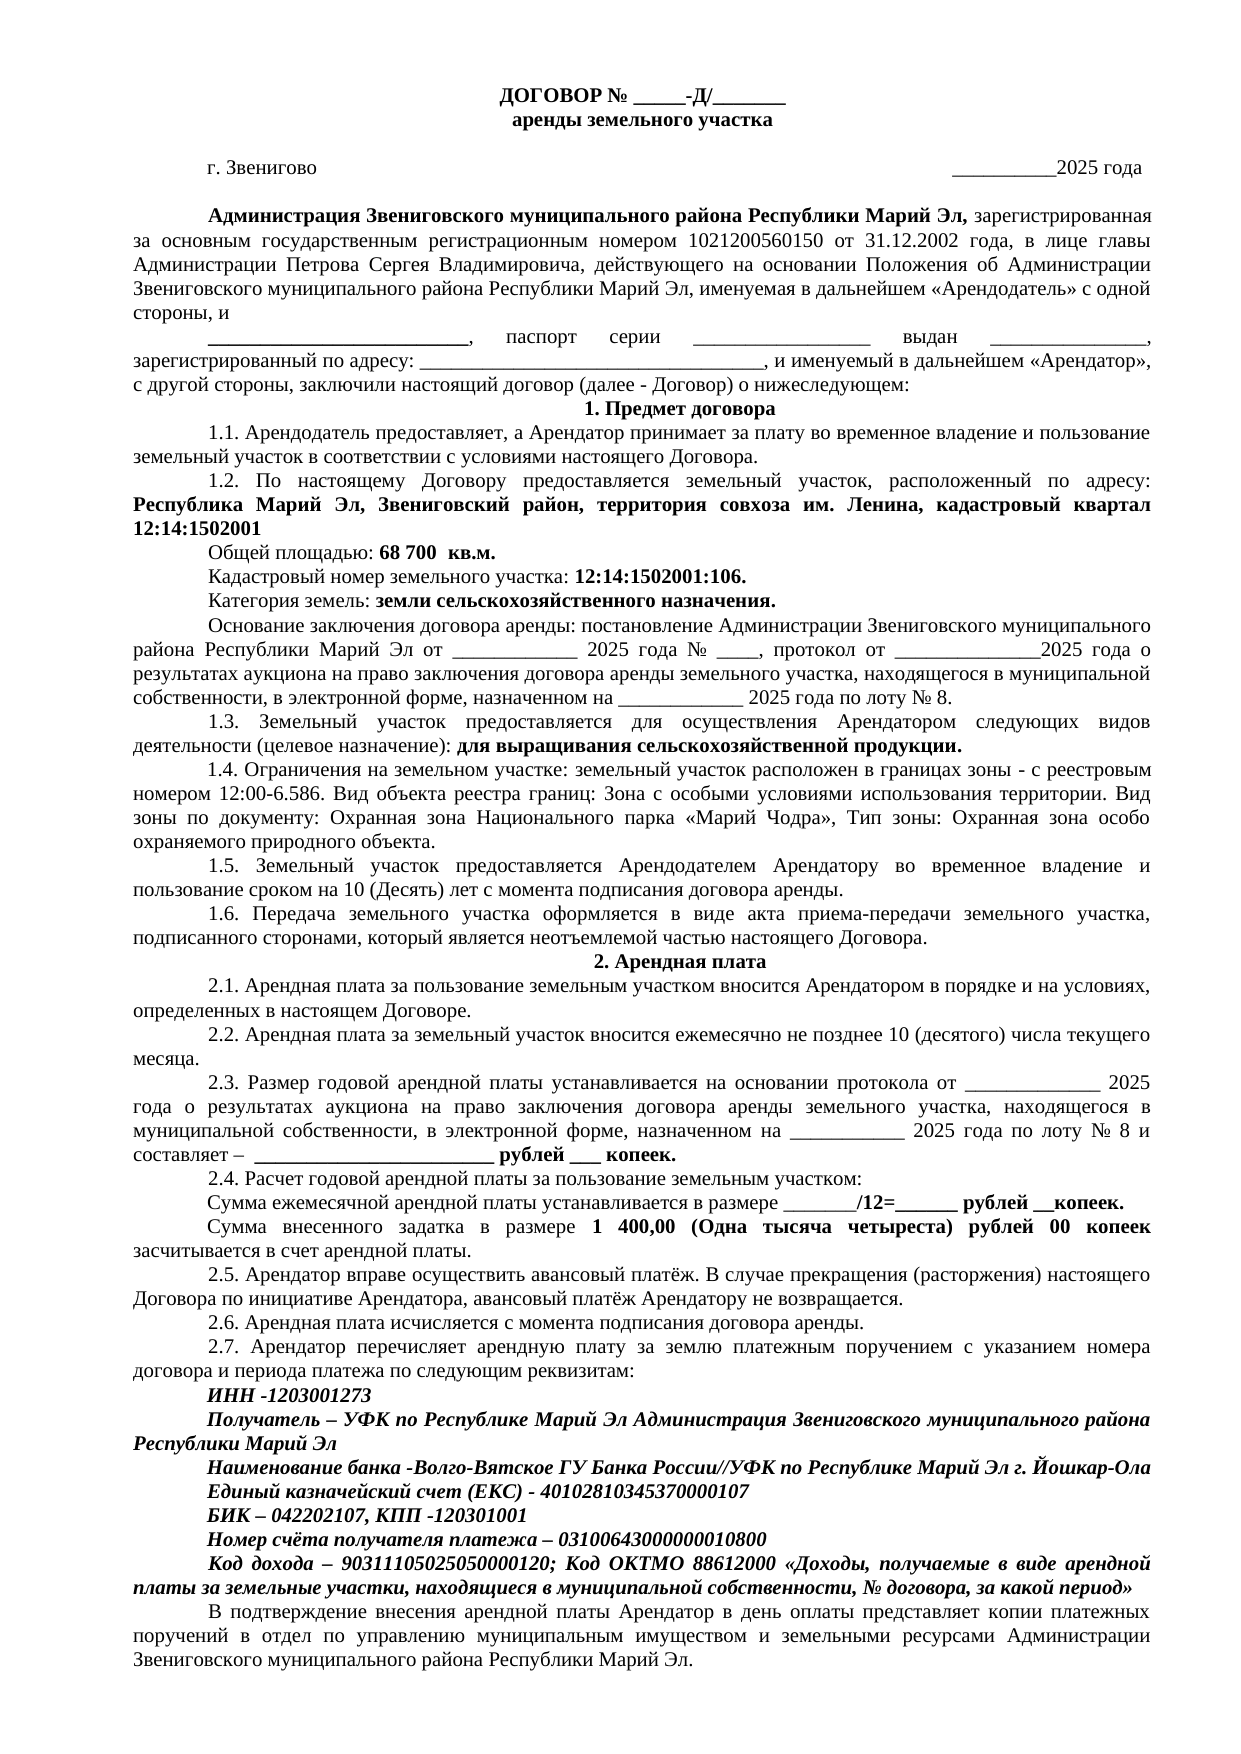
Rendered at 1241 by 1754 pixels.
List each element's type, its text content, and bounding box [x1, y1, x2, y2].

text аренды земельного участка [133, 107, 1152, 131]
text В подтверждение внесения арендной платы Арендатор в день оплаты представляет копии платежных поручений в отдел по управлению муниципальным имуществом и земельными ресурсами Администрации Звениговского муниципального района Республики Марий Эл. [133, 1599, 1152, 1671]
text 1.6. Передача земельного участка оформляется в виде акта приема-передачи земельного участка, подписанного сторонами, который является неотъемлемой частью настоящего Договора. [133, 901, 1152, 949]
text Администрация Звениговского муниципального района Республики Марий Эл, зарегистрированная за основным государственным регистрационным номером 1021200560150 от 31.12.2002 года, в лице главы Администрации Петрова Сергея Владимировича, действующего на основании Положения об Администрации Звениговского муниципального района Республики Марий Эл, именуемая в дальнейшем «Арендодатель» с одной стороны, и [133, 203, 1152, 324]
text 2.4. Расчет годовой арендной платы за пользование земельным участком: [133, 1166, 1152, 1190]
text Кадастровый номер земельного участка: 12:14:1502001:106. [133, 564, 1152, 588]
text Сумма ежемесячной арендной платы устанавливается в размере _______/12=______ рублей __копеек. [133, 1190, 1152, 1214]
text Основание заключения договора аренды: постановление Администрации Звениговского муниципального района Республики Марий Эл от ____________ 2025 года № ____, протокол от ______________2025 года о результатах аукциона на право заключения договора аренды земельного участка, находящегося в муниципальной собственности, в электронной форме, назначенном на ____________ 2025 года по лоту № 8. [133, 612, 1152, 709]
text Единый казначейский счет (ЕКС) - 40102810345370000107 [133, 1479, 1152, 1503]
text 2.1. Арендная плата за пользование земельным участком вносится Арендатором в порядке и на условиях, определенных в настоящем Договоре. [133, 973, 1152, 1022]
text 1.3. Земельный участок предоставляется для осуществления Арендатором следующих видов деятельности (целевое назначение): для выращивания сельскохозяйственной продукции. [133, 709, 1152, 757]
text Сумма внесенного задатка в размере 1 400,00 (Одна тысяча четыреста) рублей 00 копеек засчитывается в счет арендной платы. [133, 1214, 1152, 1262]
text Номер счёта получателя платежа – 03100643000000010800 [133, 1527, 1152, 1551]
text _________________________, паспорт серии _________________ выдан _______________, зарегистрированный по адресу: _________________________________, и именуемый в дальнейшем «Арендатор», с другой стороны, заключили настоящий договор (далее - Договор) о нижеследующем: [133, 324, 1152, 396]
text 1.4. Ограничения на земельном участке: земельный участок расположен в границах зоны - с реестровым номером 12:00-6.586. Вид объекта реестра границ: Зона с особыми условиями использования территории. Вид зоны по документу: Охранная зона Национального парка «Марий Чодра», Тип зоны: Охранная зона особо охраняемого природного объекта. [133, 757, 1152, 853]
text 1.1. Арендодатель предоставляет, а Арендатор принимает за плату во временное владение и пользование земельный участок в соответствии с условиями настоящего Договора. [133, 420, 1152, 468]
text БИК – 042202107, КПП -120301001 [133, 1503, 1152, 1527]
text 1.5. Земельный участок предоставляется Арендодателем Арендатору во временное владение и пользование сроком на 10 (Десять) лет с момента подписания договора аренды. [133, 853, 1152, 901]
text 2. Арендная плата [133, 949, 1152, 973]
text 2.7. Арендатор перечисляет арендную плату за землю платежным поручением с указанием номера договора и периода платежа по следующим реквизитам: [133, 1334, 1152, 1382]
text 2.2. Арендная плата за земельный участок вносится ежемесячно не позднее 10 (десятого) числа текущего месяца. [133, 1022, 1152, 1070]
text 1. Предмет договора [133, 396, 1152, 420]
text 2.5. Арендатор вправе осуществить авансовый платёж. В случае прекращения (расторжения) настоящего Договора по инициативе Арендатора, авансовый платёж Арендатору не возвращается. [133, 1262, 1152, 1310]
text 2.6. Арендная плата исчисляется с момента подписания договора аренды. [133, 1310, 1152, 1334]
text Код дохода – 90311105025050000120; Код ОКТМО 88612000 «Доходы, получаемые в виде арендной платы за земельные участки, находящиеся в муниципальной собственности, № договора, за какой период» [133, 1551, 1152, 1599]
text ДОГОВОР № _____-Д/_______ [133, 83, 1152, 107]
text Получатель – УФК по Республике Марий Эл Администрация Звениговского муниципального района Республики Марий Эл [133, 1407, 1152, 1455]
text г. Звенигово __________2025 года [133, 155, 1152, 179]
text 2.3. Размер годовой арендной платы устанавливается на основании протокола от _____________ 2025 года о результатах аукциона на право заключения договора аренды земельного участка, находящегося в муниципальной собственности, в электронной форме, назначенном на ___________ 2025 года по лоту № 8 и составляет – _______________________ рублей ___ копеек. [133, 1070, 1152, 1166]
text Общей площадью: 68 700 кв.м. [133, 540, 1152, 564]
text ИНН -1203001273 [133, 1382, 1152, 1407]
text 1.2. По настоящему Договору предоставляется земельный участок, расположенный по адресу: Республика Марий Эл, Звениговский район, территория совхоза им. Ленина, кадастровый квартал 12:14:1502001 [133, 468, 1152, 540]
text Наименование банка -Волго-Вятское ГУ Банка России//УФК по Республике Марий Эл г. Йошкар-Ола [133, 1455, 1152, 1479]
text Категория земель: земли сельскохозяйственного назначения. [133, 588, 1152, 612]
